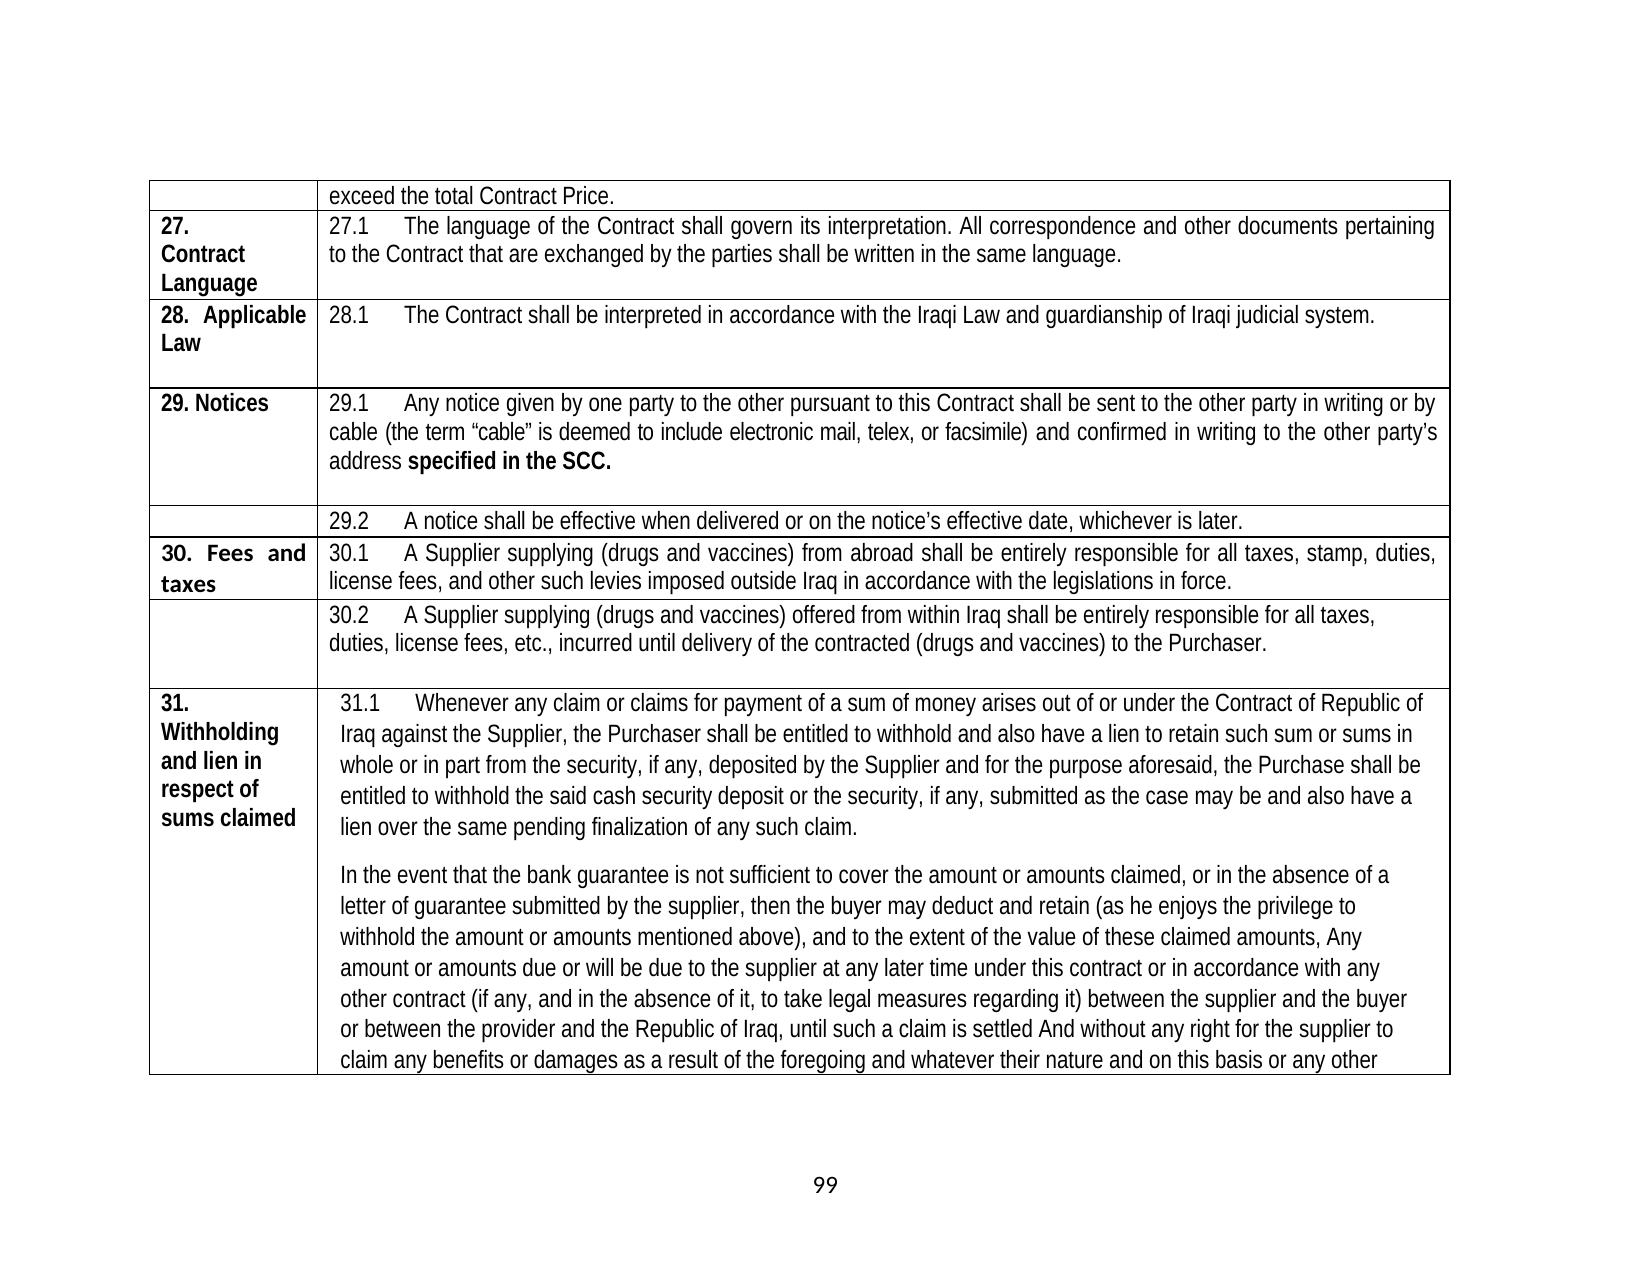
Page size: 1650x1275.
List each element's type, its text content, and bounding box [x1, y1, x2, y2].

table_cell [150, 689, 317, 1074]
table_cell 29.2 A notice shall be effective when delivered or on the notice’s effective date, whichever is later. [318, 506, 1449, 536]
table_cell 28. Applicable Law [150, 300, 317, 387]
table_cell [150, 600, 317, 687]
table_cell 30.1 A Supplier supplying (drugs and vaccines) from abroad shall be entirely responsible for all taxes, stamp, duties, license fees, and other such levies imposed outside Iraq in accordance with the legislations in force. [318, 538, 1449, 598]
table_cell 29. Notices [150, 389, 317, 505]
table_cell 29.1 Any notice given by one party to the other pursuant to this Contract shall be sent to the other party in writing or by cable (the term “cable” is deemed to include electronic mail, telex, or facsimile) and confirmed in writing to the other party’s address specified in the SCC. [318, 389, 1449, 505]
table_cell 27.1 The language of the Contract shall govern its interpretation. All correspondence and other documents pertaining to the Contract that are exchanged by the parties shall be written in the same language. [318, 211, 1449, 298]
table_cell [318, 181, 1449, 210]
table_cell 30. Fees and taxes [150, 538, 317, 598]
table_cell [150, 506, 317, 536]
table_cell 30.2 A Supplier supplying (drugs and vaccines) offered from within Iraq shall be entirely responsible for all taxes, duties, license fees, etc., incurred until delivery of the contracted (drugs and vaccines) to the Purchaser. [318, 600, 1449, 687]
table_cell 27. Contract Language [150, 211, 317, 298]
table_cell [318, 689, 1449, 1074]
table_cell 28.1 The Contract shall be interpreted in accordance with the Iraqi Law and guardianship of Iraqi judicial system. [318, 300, 1449, 387]
table_cell [150, 181, 317, 210]
